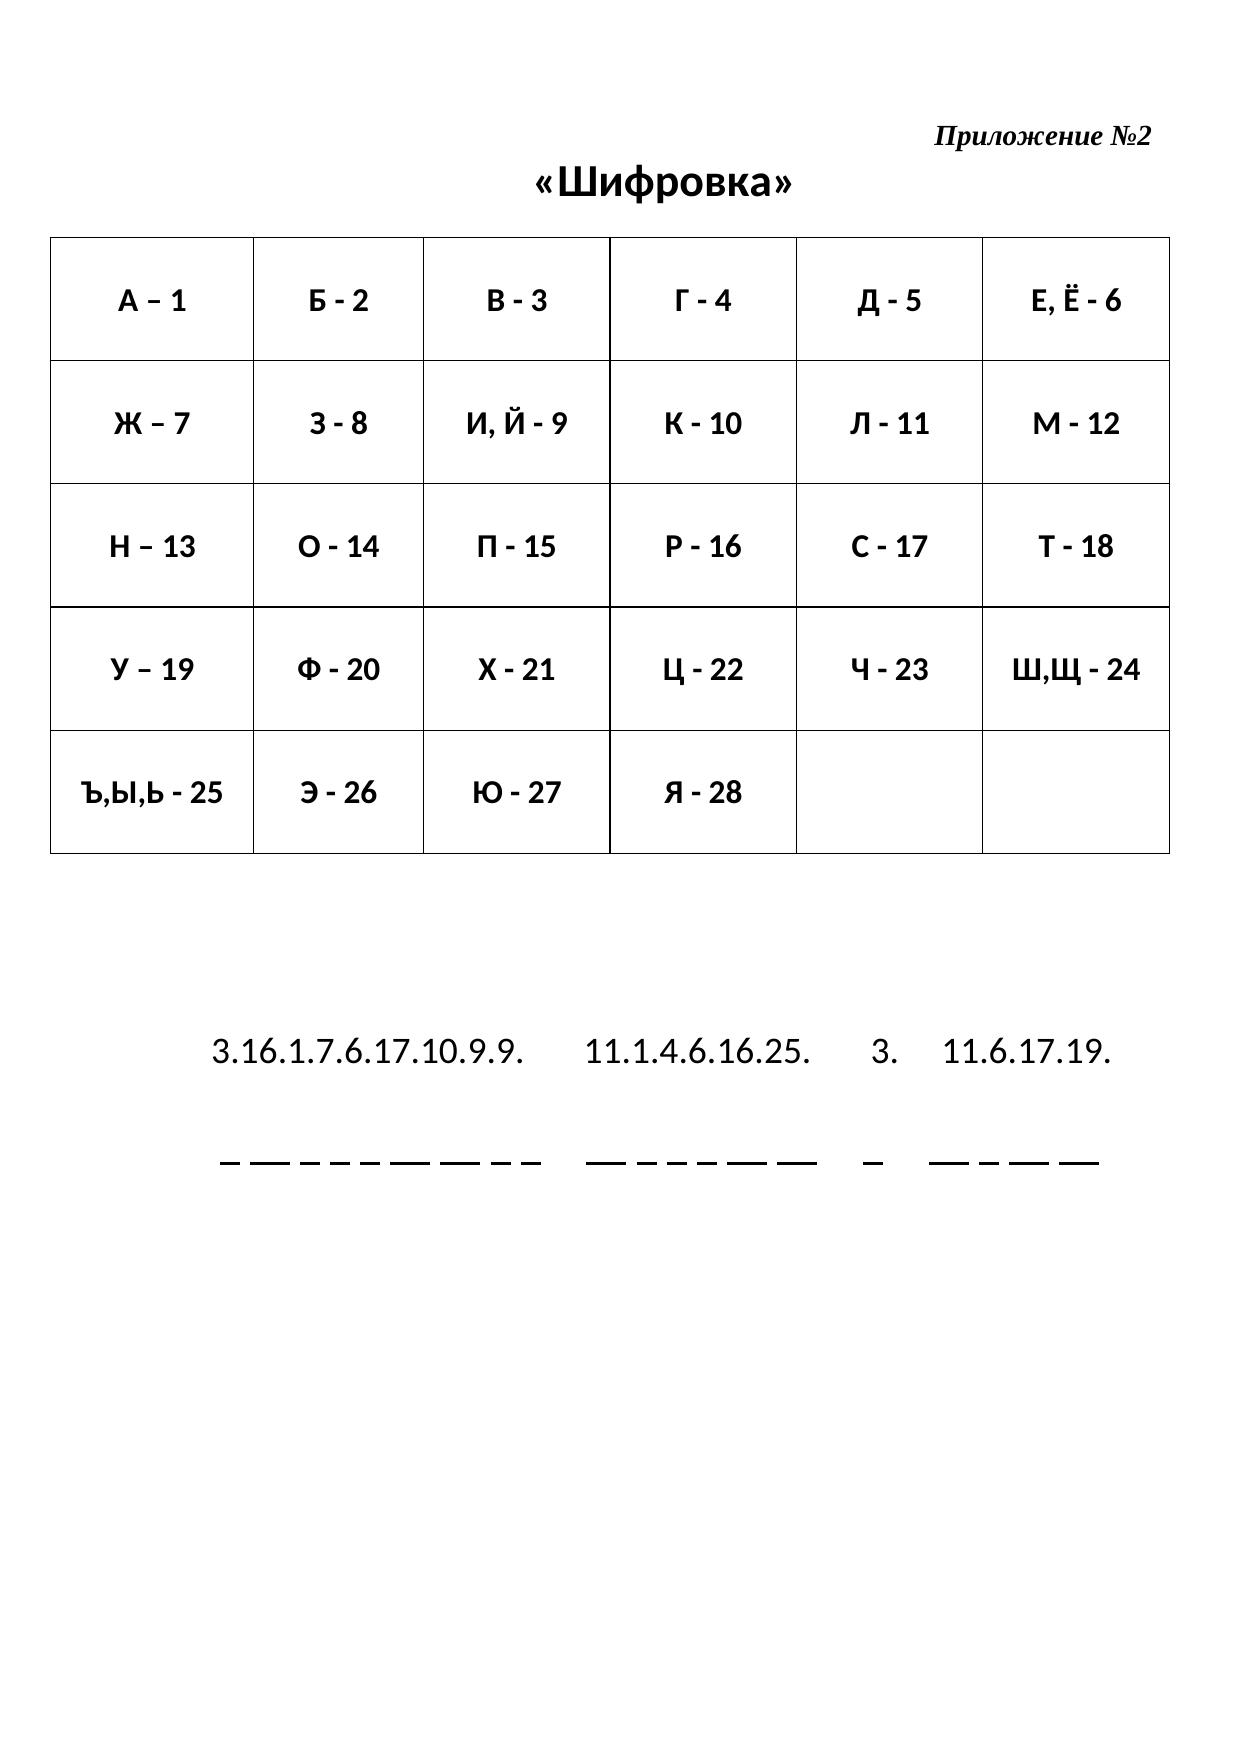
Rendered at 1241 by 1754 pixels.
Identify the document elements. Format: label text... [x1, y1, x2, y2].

table_header А – 1 [51, 238, 253, 360]
table_cell Х - 21 [424, 608, 609, 730]
table_cell Ч - 23 [797, 608, 982, 730]
table_cell [797, 731, 982, 853]
table_cell Ъ,Ы,Ь - 25 [51, 731, 253, 853]
table_header Г - 4 [611, 238, 796, 360]
text 3.16.1.7.6.17.10.9.9. 11.1.4.6.16.25. 3. 11.6.17.19. [177, 1027, 1152, 1073]
table_cell Л - 11 [797, 361, 982, 483]
text _.16.1.7.6.17.10.9.9. 11.1.4.6.16.25. 3. 11.6.17.19. [177, 1121, 1152, 1169]
table_cell Ж – 7 [51, 361, 253, 483]
table_cell Я - 28 [611, 731, 796, 853]
table_header Б - 2 [254, 238, 423, 360]
table_cell Р - 16 [611, 484, 796, 606]
table_cell Ф - 20 [254, 608, 423, 730]
table_cell Э - 26 [254, 731, 423, 853]
text Приложение №2 [177, 118, 1152, 152]
table_cell З - 8 [254, 361, 423, 483]
table_cell К - 10 [611, 361, 796, 483]
table_cell О - 14 [254, 484, 423, 606]
table_cell [983, 731, 1169, 853]
text «Шифровка» [177, 152, 1152, 208]
table_cell И, Й - 9 [424, 361, 609, 483]
table_cell С - 17 [797, 484, 982, 606]
table_cell Ю - 27 [424, 731, 609, 853]
table_cell Ш,Щ - 24 [983, 608, 1169, 730]
table_cell М - 12 [983, 361, 1169, 483]
table_header В - 3 [424, 238, 609, 360]
table_header Е, Ё - 6 [983, 238, 1169, 360]
table_cell У – 19 [51, 608, 253, 730]
table_cell Н – 13 [51, 484, 253, 606]
table_header Д - 5 [797, 238, 982, 360]
table_cell Т - 18 [983, 484, 1169, 606]
table_cell П - 15 [424, 484, 609, 606]
table_cell Ц - 22 [611, 608, 796, 730]
